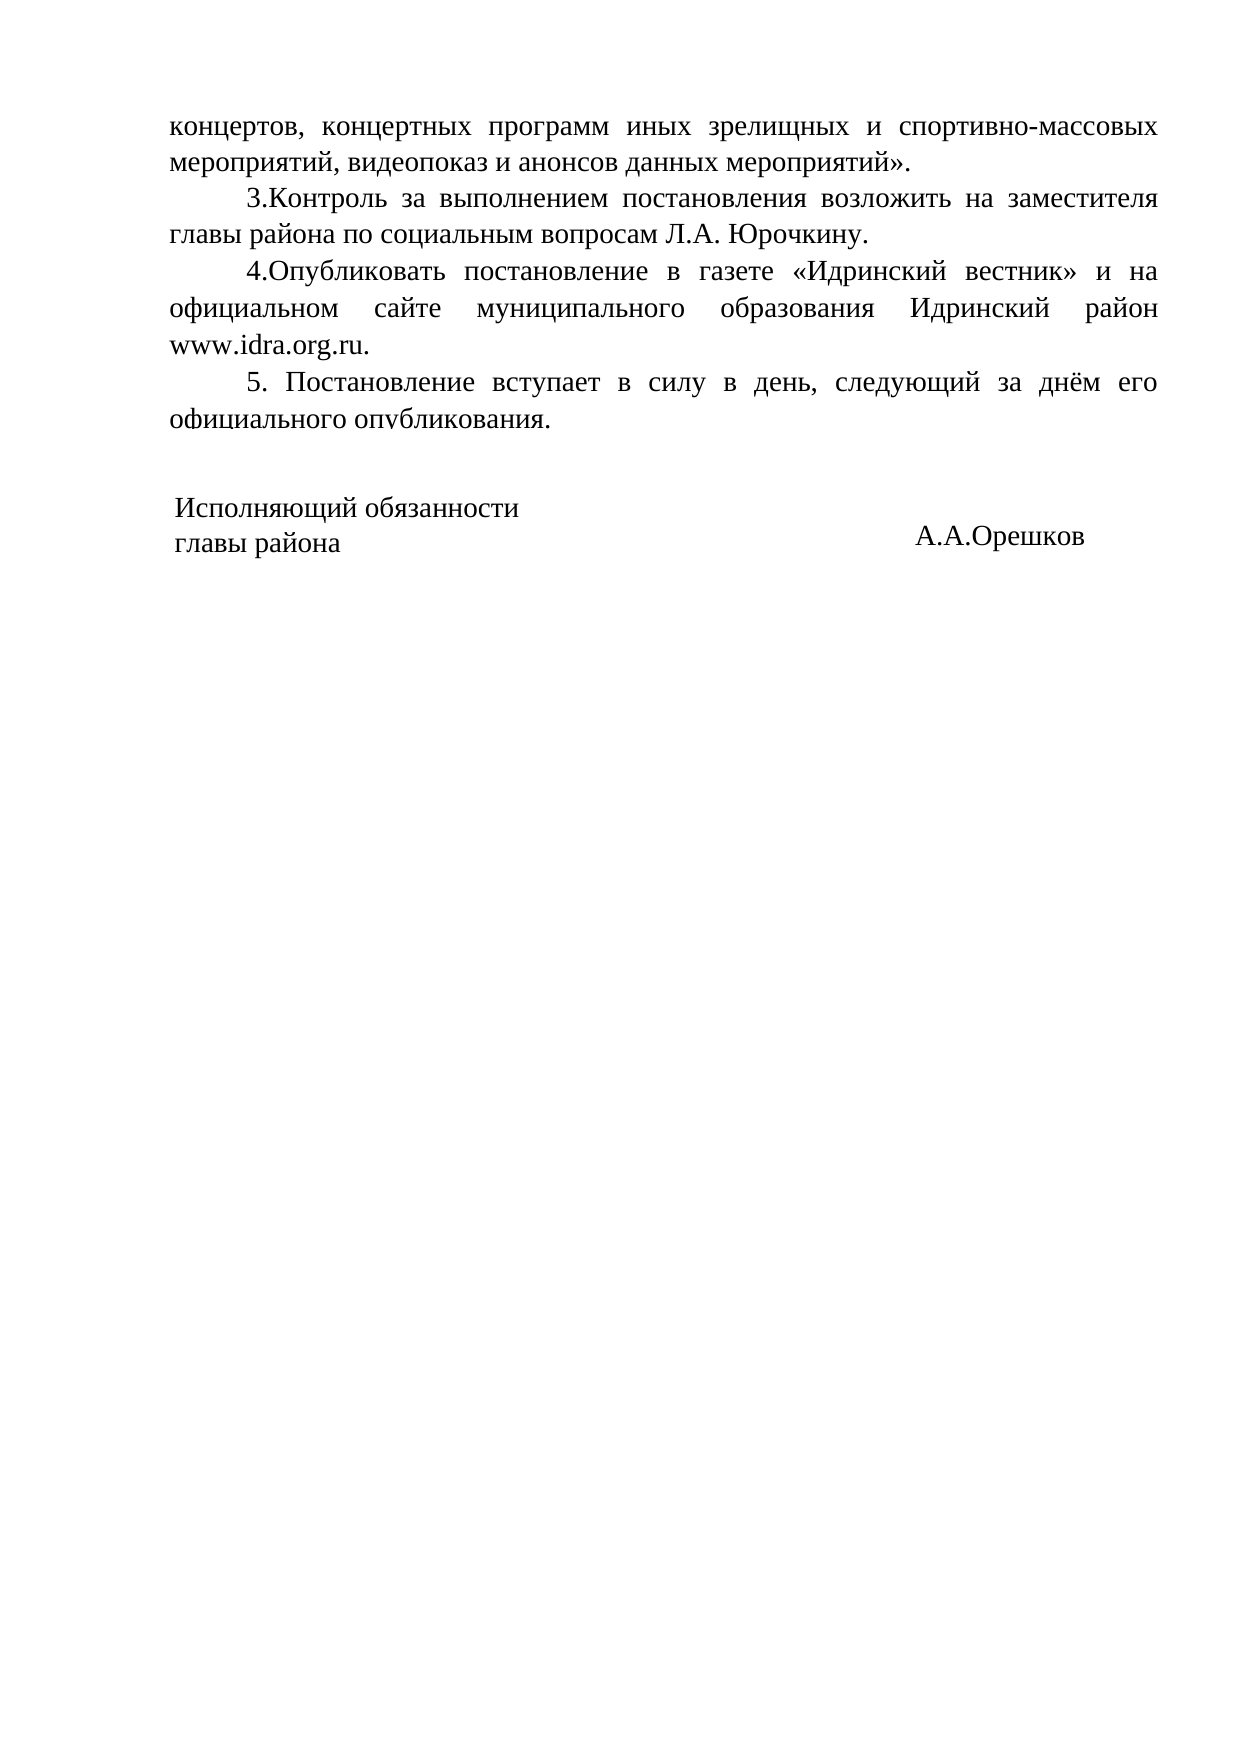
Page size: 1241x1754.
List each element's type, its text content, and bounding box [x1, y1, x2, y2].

text 5. Постановление вступает в силу в день, следующий за днём его официального опубликования. [169, 364, 1159, 428]
text 4.Опубликовать постановление в газете «Идринский вестник» и на официальном сайте муниципального образования Идринский район www.idra.org.ru. [169, 253, 1159, 361]
text Исполняющий обязанности главы района [174, 490, 526, 559]
text А.А.Орешков [915, 518, 1085, 552]
text концертов, концертных программ иных зрелищных и спортивно-массовых мероприятий, видеопоказ и анонсов данных мероприятий». [169, 108, 1159, 177]
text 3.Контроль за выполнением постановления возложить на заместителя главы района по социальным вопросам Л.А. Юрочкину. [169, 180, 1159, 250]
